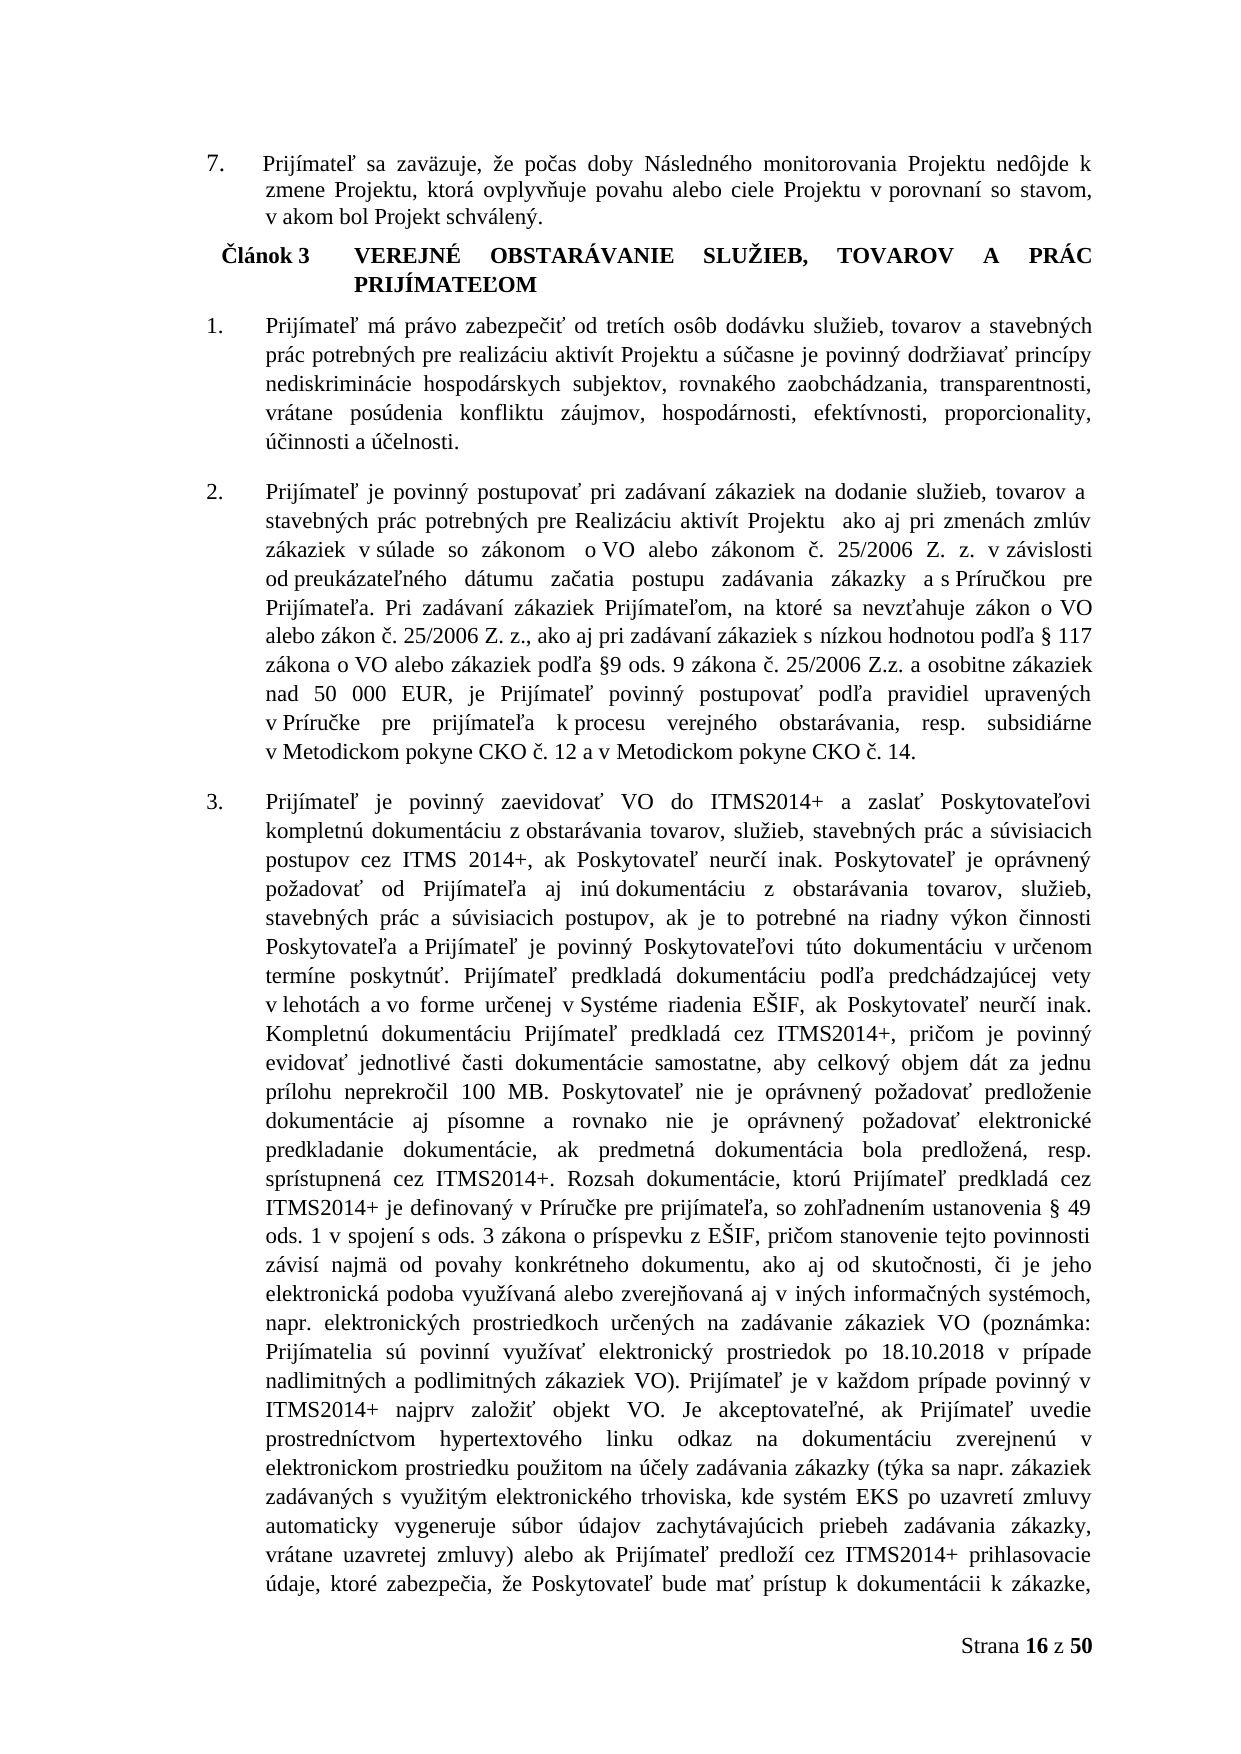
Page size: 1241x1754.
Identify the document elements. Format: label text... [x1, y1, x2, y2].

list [206, 788, 1092, 1596]
list Prijímateľ je povinný postupovať pri zadávaní zákaziek na dodanie služieb, tovarov a stavebných prác potrebných pre Realizáciu aktivít Projektu ako aj pri zmenách zmlúv zákaziek v súlade so zákonom o VO alebo zákonom č. 25/2006 Z. z. v závislosti od preukázateľného dátumu začatia postupu zadávania zákazky a s Príručkou pre Prijímateľa. Pri zadávaní zákaziek Prijímateľom, na ktoré sa nevzťahuje zákon o VO alebo zákon č. 25/2006 Z. z., ako aj pri zadávaní zákaziek s nízkou hodnotou podľa § 117 zákona o VO alebo zákaziek podľa §9 ods. 9 zákona č. 25/2006 Z.z. a osobitne zákaziek nad 50 000 EUR, je Prijímateľ povinný postupovať podľa pravidiel upravených v Príručke pre prijímateľa k procesu verejného obstarávania, resp. subsidiárne v Metodickom pokyne CKO č. v Metodickom pokyne CKO č. 14. [206, 478, 1092, 765]
list Prijímateľ má právo zabezpečiť od tretích osôb dodávku služieb, tovarov a stavebných prác potrebných pre realizáciu aktivít Projektu a súčasne je povinný dodržiavať princípy nediskriminácie hospodárskych subjektov, rovnakého zaobchádzania, transparentnosti, vrátane posúdenia konfliktu záujmov, hospodárnosti, efektívnosti, proporcionality, účinnosti a účelnosti. [206, 312, 1092, 454]
list Prijímateľ sa zaväzuje, že počas doby Následného monitorovania Projektu nedôjde k zmene Projektu, ktorá ovplyvňuje povahu alebo ciele Projektu v porovnaní so stavom, v akom bol Projekt schválený. [206, 148, 1092, 229]
subtitle Článok 3 VEREJNÉ OBSTARÁVANIE SLUŽIEB, TOVAROV A PRÁC PRIJÍMATEĽOM [221, 242, 1092, 297]
